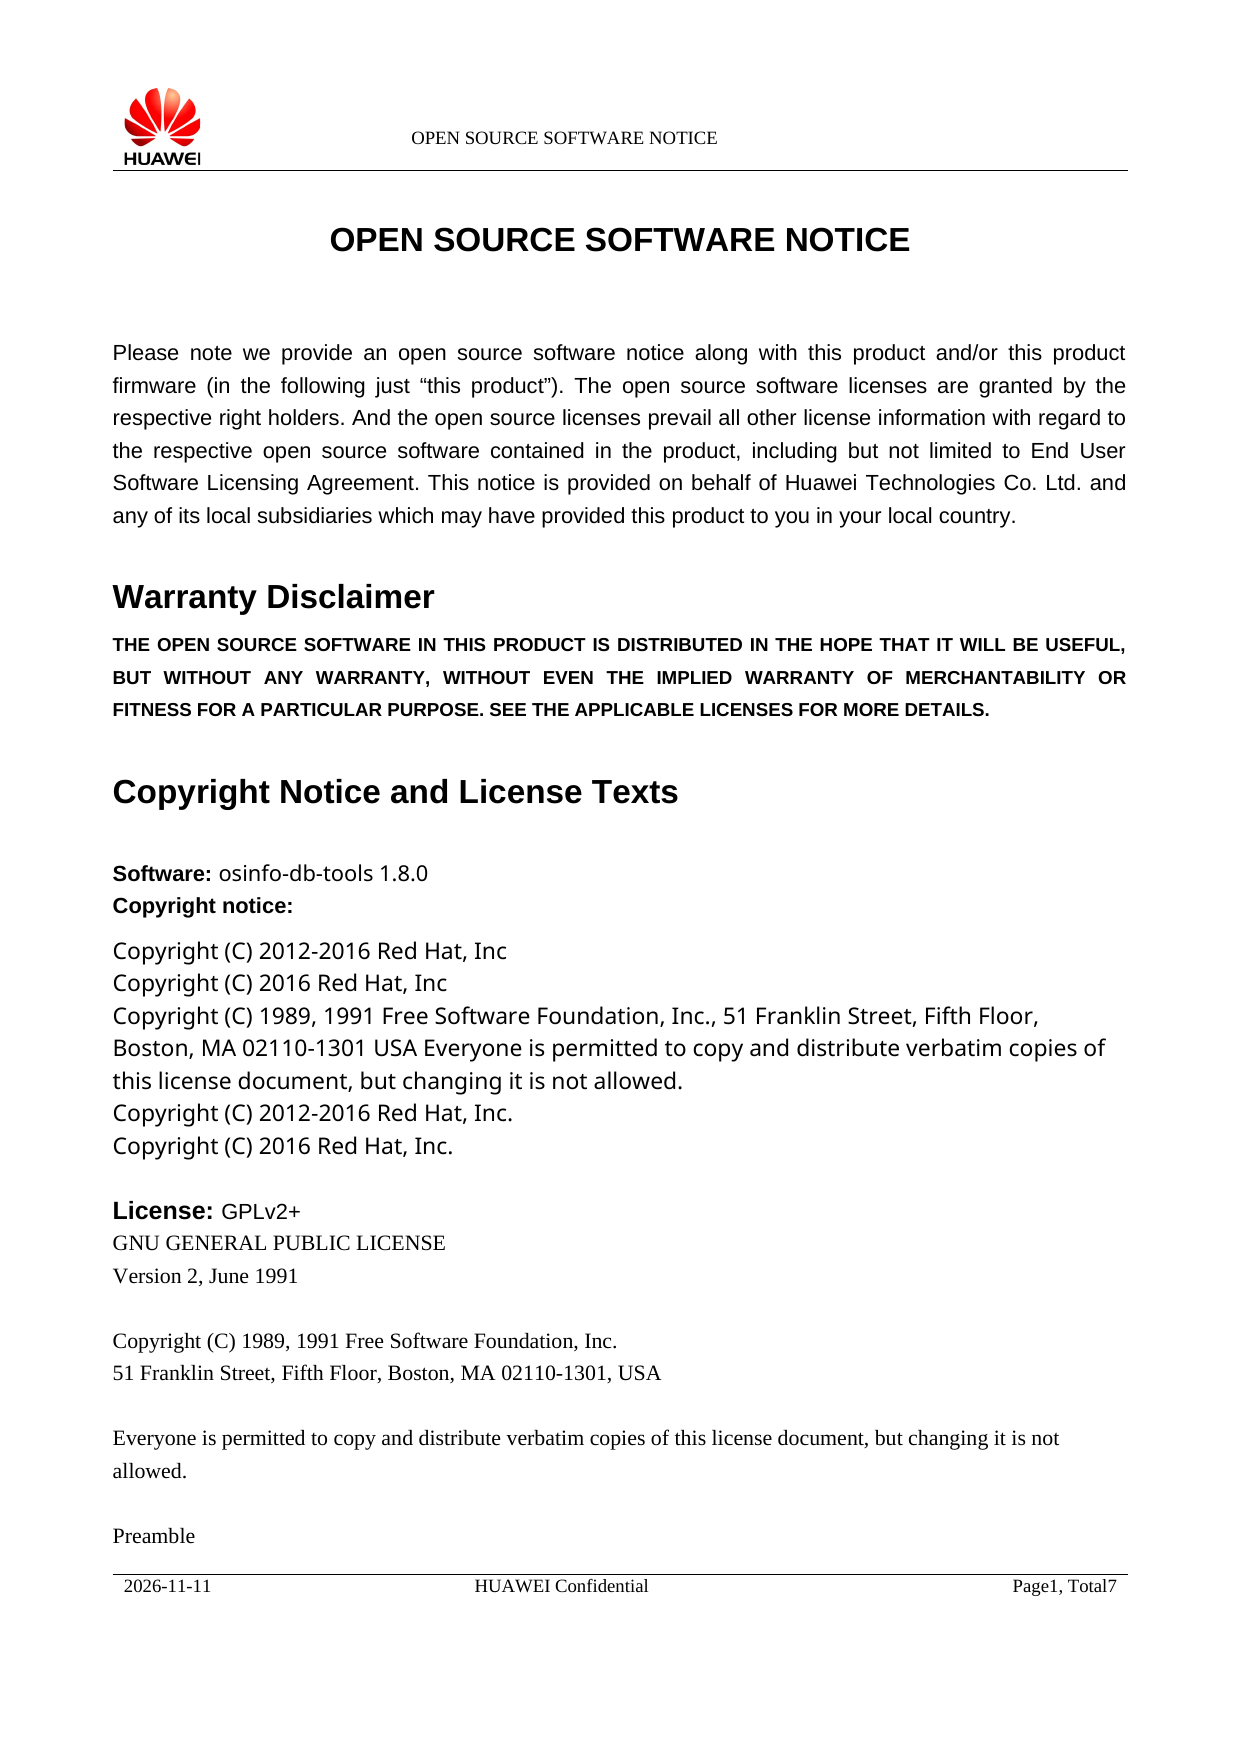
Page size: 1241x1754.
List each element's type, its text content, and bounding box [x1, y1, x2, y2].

text Copyright Notice and License Texts [112, 759, 1128, 824]
text License: GPLv2+ [112, 1194, 1128, 1226]
title Software: osinfo-db-tools 1.8.0 [112, 856, 1128, 889]
text OPEN SOURCE SOFTWARE NOTICE [112, 206, 1128, 271]
text The open source software in this product is distributed in the hope that it will be useful, but WITHOUT ANY WARRANTY, without even the implied warranty of MERCHANTABILITY or FITNESS FOR A PARTICULAR PURPOSE. See the applicable licenses for more details. [112, 629, 1128, 726]
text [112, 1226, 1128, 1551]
text Please note we provide an open source software notice along with this product and/or this product firmware (in the following just “this product”). The open source software licenses are granted by the respective right holders. And the open source licenses prevail all other license information with regard to the respective open source software contained in the product, including but not limited to End User Software Licensing Agreement. This notice is provided on behalf of Huawei Technologies Co. Ltd. and any of its local subsidiaries which may have provided this product to you in your local country. [112, 336, 1128, 531]
text Copyright (C) 2012-2016 Red Hat, Inc Copyright (C) 2016 Red Hat, Inc Copyright (C) 1989, 1991 Free Software Foundation, Inc., 51 Franklin Street, Fifth Floor, Boston, MA 02110-1301 USA Everyone is permitted to copy and distribute verbatim copies of this license document, but changing it is not allowed. Copyright (C) 2012-2016 Red Hat, Inc. Copyright (C) 2016 Red Hat, Inc. [112, 934, 1128, 1194]
text Copyright notice: [112, 889, 1128, 921]
text Warranty Disclaimer [112, 564, 1128, 629]
picture [124, 88, 201, 165]
